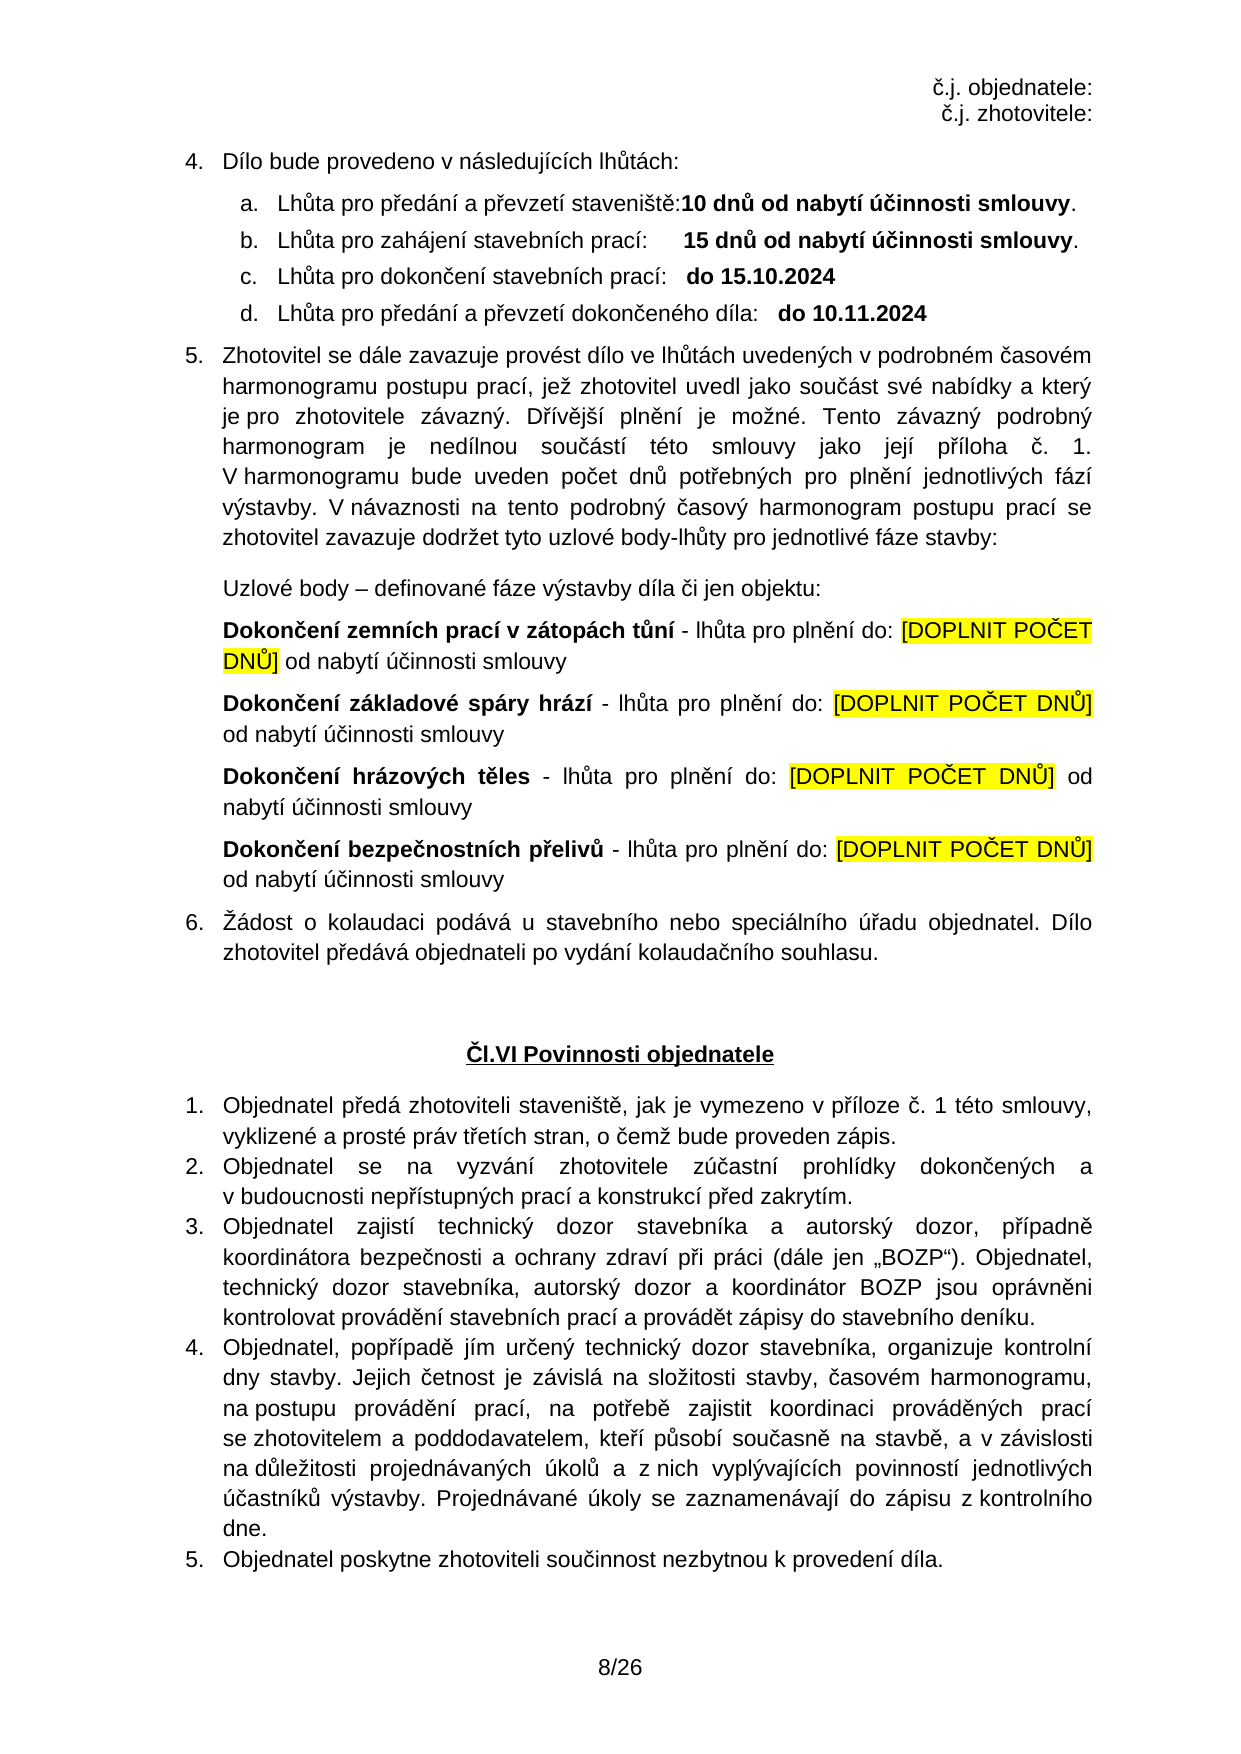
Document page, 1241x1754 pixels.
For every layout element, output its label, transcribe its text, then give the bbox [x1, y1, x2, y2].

list Objednatel zajistí technický dozor stavebníka a autorský dozor, případně koordinátora bezpečnosti a ochrany zdraví při práci (dále jen „BOZP“). Objednatel, technický dozor stavebníka, autorský dozor a koordinátor BOZP jsou oprávněni kontrolovat provádění stavebních prací a provádět zápisy do stavebního deníku. [185, 1213, 1093, 1330]
list Zhotovitel se dále zavazuje provést dílo ve lhůtách uvedených v podrobném časovém harmonogramu postupu prací, jež zhotovitel uvedl jako součást své nabídky a který je pro zhotovitele závazný. Dřívější plnění je možné. Tento závazný podrobný harmonogram je nedílnou součástí této smlouvy jako její příloha č. 1. V harmonogramu bude uveden počet dnů potřebných pro plnění jednotlivých fází výstavby. V návaznosti na tento podrobný časový harmonogram postupu prací se zhotovitel zavazuje dodržet tyto uzlové body-lhůty pro jednotlivé fáze stavby: [185, 342, 1093, 550]
list Objednatel se na vyzvání zhotovitele zúčastní prohlídky dokončených a v budoucnosti nepřístupných prací a konstrukcí před zakrytím. [185, 1153, 1093, 1209]
text Čl.VI Povinnosti objednatele [148, 1041, 1093, 1068]
list Dílo bude provedeno v následujících lhůtách: [185, 148, 1093, 174]
text Dokončení bezpečnostních přelivů - lhůta pro plnění do: [DOPLNIT POČET DNŮ] od nabytí účinnosti smlouvy [223, 836, 1093, 893]
text Dokončení hrázových těles - lhůta pro plnění do: [DOPLNIT POČET DNŮ] od nabytí účinnosti smlouvy [223, 763, 1093, 820]
list Žádost o kolaudaci podává u stavebního nebo speciálního úřadu objednatel. Dílo zhotovitel předává objednateli po vydání kolaudačního souhlasu. [185, 909, 1093, 966]
list Lhůta pro předání a převzetí dokončeného díla: do 10.11.2024 [240, 300, 1093, 326]
list Objednatel poskytne zhotoviteli součinnost nezbytnou k provedení díla. [185, 1546, 1093, 1572]
text Dokončení základové spáry hrází - lhůta pro plnění do: [DOPLNIT POČET DNŮ] od nabytí účinnosti smlouvy [223, 690, 1093, 747]
list Lhůta pro zahájení stavebních prací: 15 dnů od nabytí účinnosti smlouvy. [240, 227, 1093, 253]
text Dokončení zemních prací v zátopách tůní - lhůta pro plnění do: [DOPLNIT POČET DNŮ] od nabytí účinnosti smlouvy [223, 617, 1093, 674]
text Uzlové body – definované fáze výstavby díla či jen objektu: [223, 575, 1093, 601]
list Objednatel předá zhotoviteli staveniště, jak je vymezeno v příloze č. 1 této smlouvy, vyklizené a prosté práv třetích stran, o čemž bude proveden zápis. [185, 1092, 1093, 1149]
list Lhůta pro dokončení stavebních prací: do 15.10.2024 [240, 263, 1093, 289]
list Objednatel, popřípadě jím určený technický dozor stavebníka, organizuje kontrolní dny stavby. Jejich četnost je závislá na složitosti stavby, časovém harmonogramu, na postupu provádění prací, na potřebě zajistit koordinaci prováděných prací se zhotovitelem a poddodavatelem, kteří působí současně na stavbě, a v závislosti na důležitosti projednávaných úkolů a z nich vyplývajících povinností jednotlivých účastníků výstavby. Projednávané úkoly se zaznamenávají do zápisu z kontrolního dne. [185, 1334, 1093, 1542]
list Lhůta pro předání a převzetí staveniště:10 dnů od nabytí účinnosti smlouvy. [240, 190, 1093, 217]
